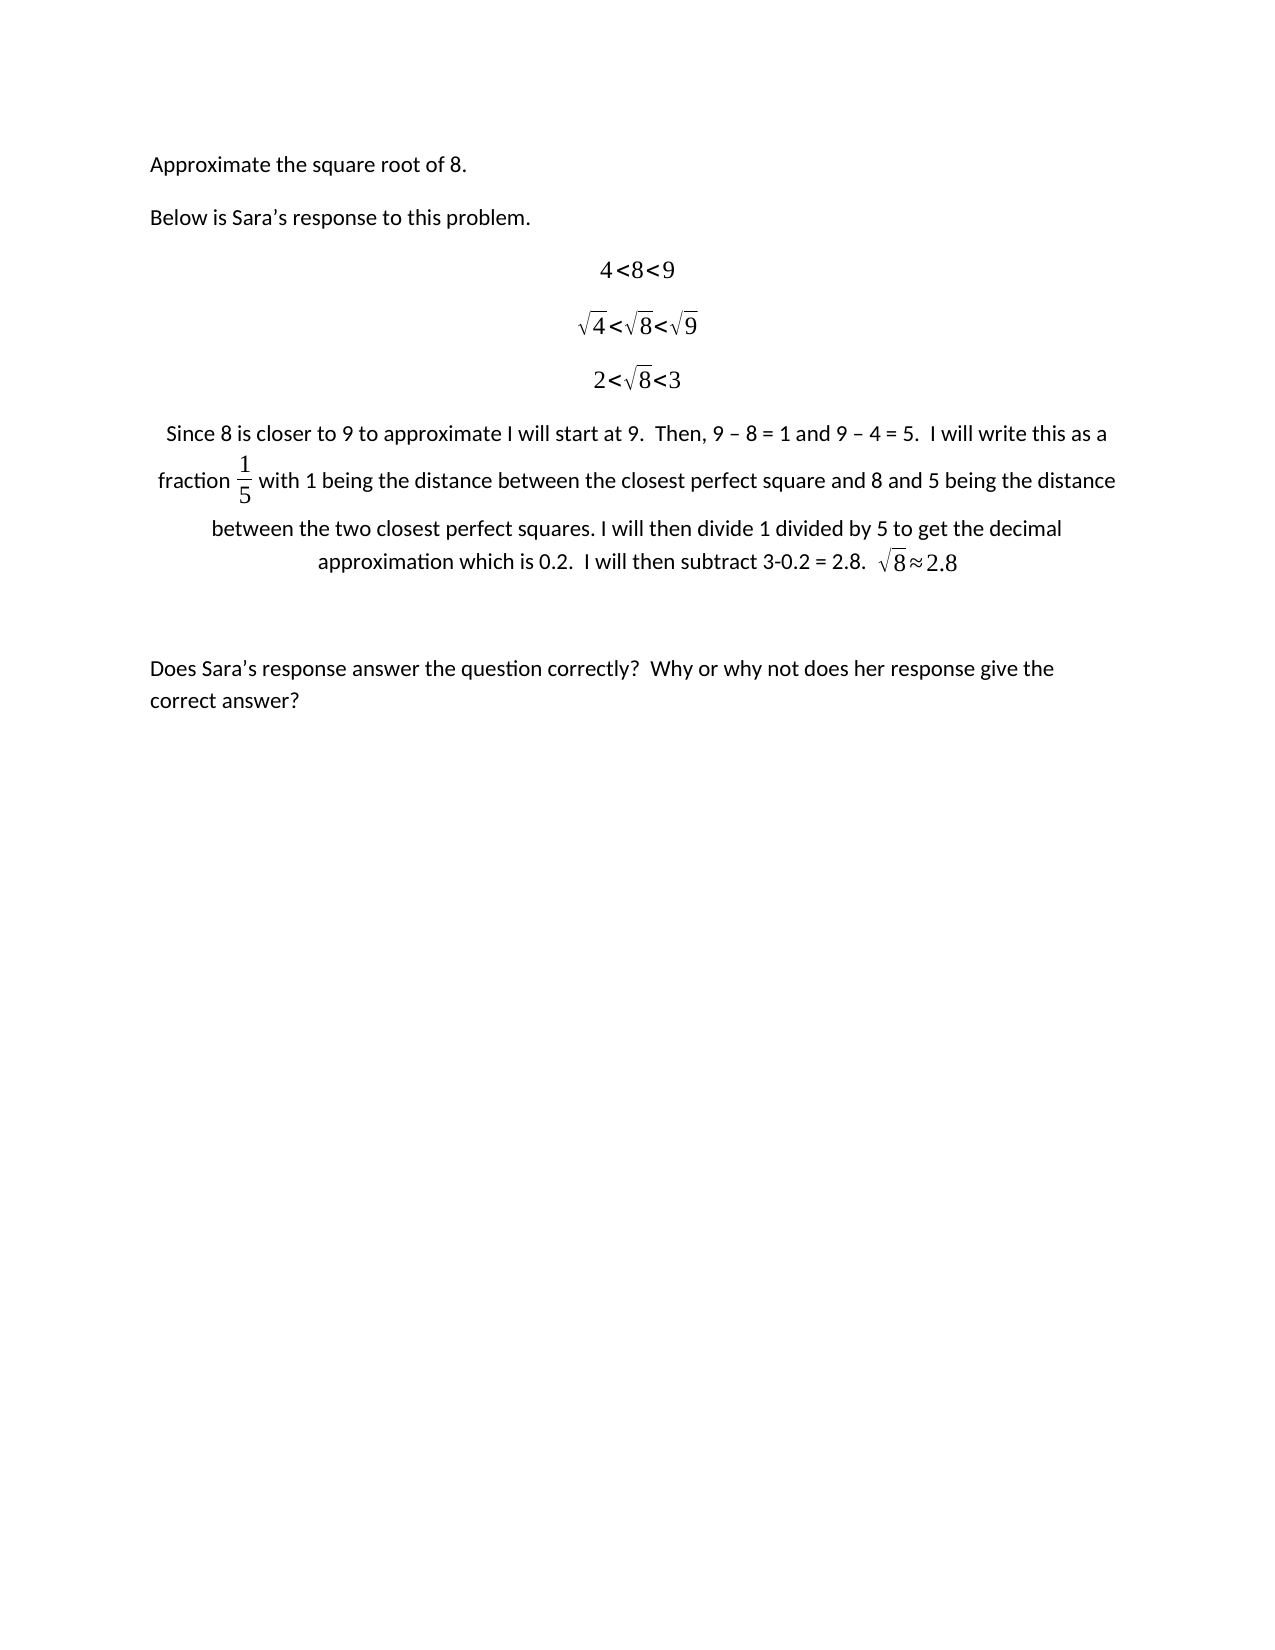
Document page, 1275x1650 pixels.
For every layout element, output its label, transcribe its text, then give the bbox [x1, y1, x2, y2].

text Approximate the square root of 8. [150, 150, 1125, 178]
text Does Sara’s response answer the question correctly? Why or why not does her response give the correct answer? [150, 654, 1125, 714]
text Below is Sara’s response to this problem. [150, 203, 1125, 231]
text Since 8 is closer to 9 to approximate I will start at 9. Then, 9 – 8 = 1 and 9 – 4 = 5. I will write this as a fraction with 1 being the distance between the closest perfect square and 8 and 5 being the distance between the two closest perfect squares. I will then divide 1 divided by 5 to get the decimal approximation which is 0.2. I will then subtract 3-0.2 = 2.8. [150, 419, 1125, 576]
